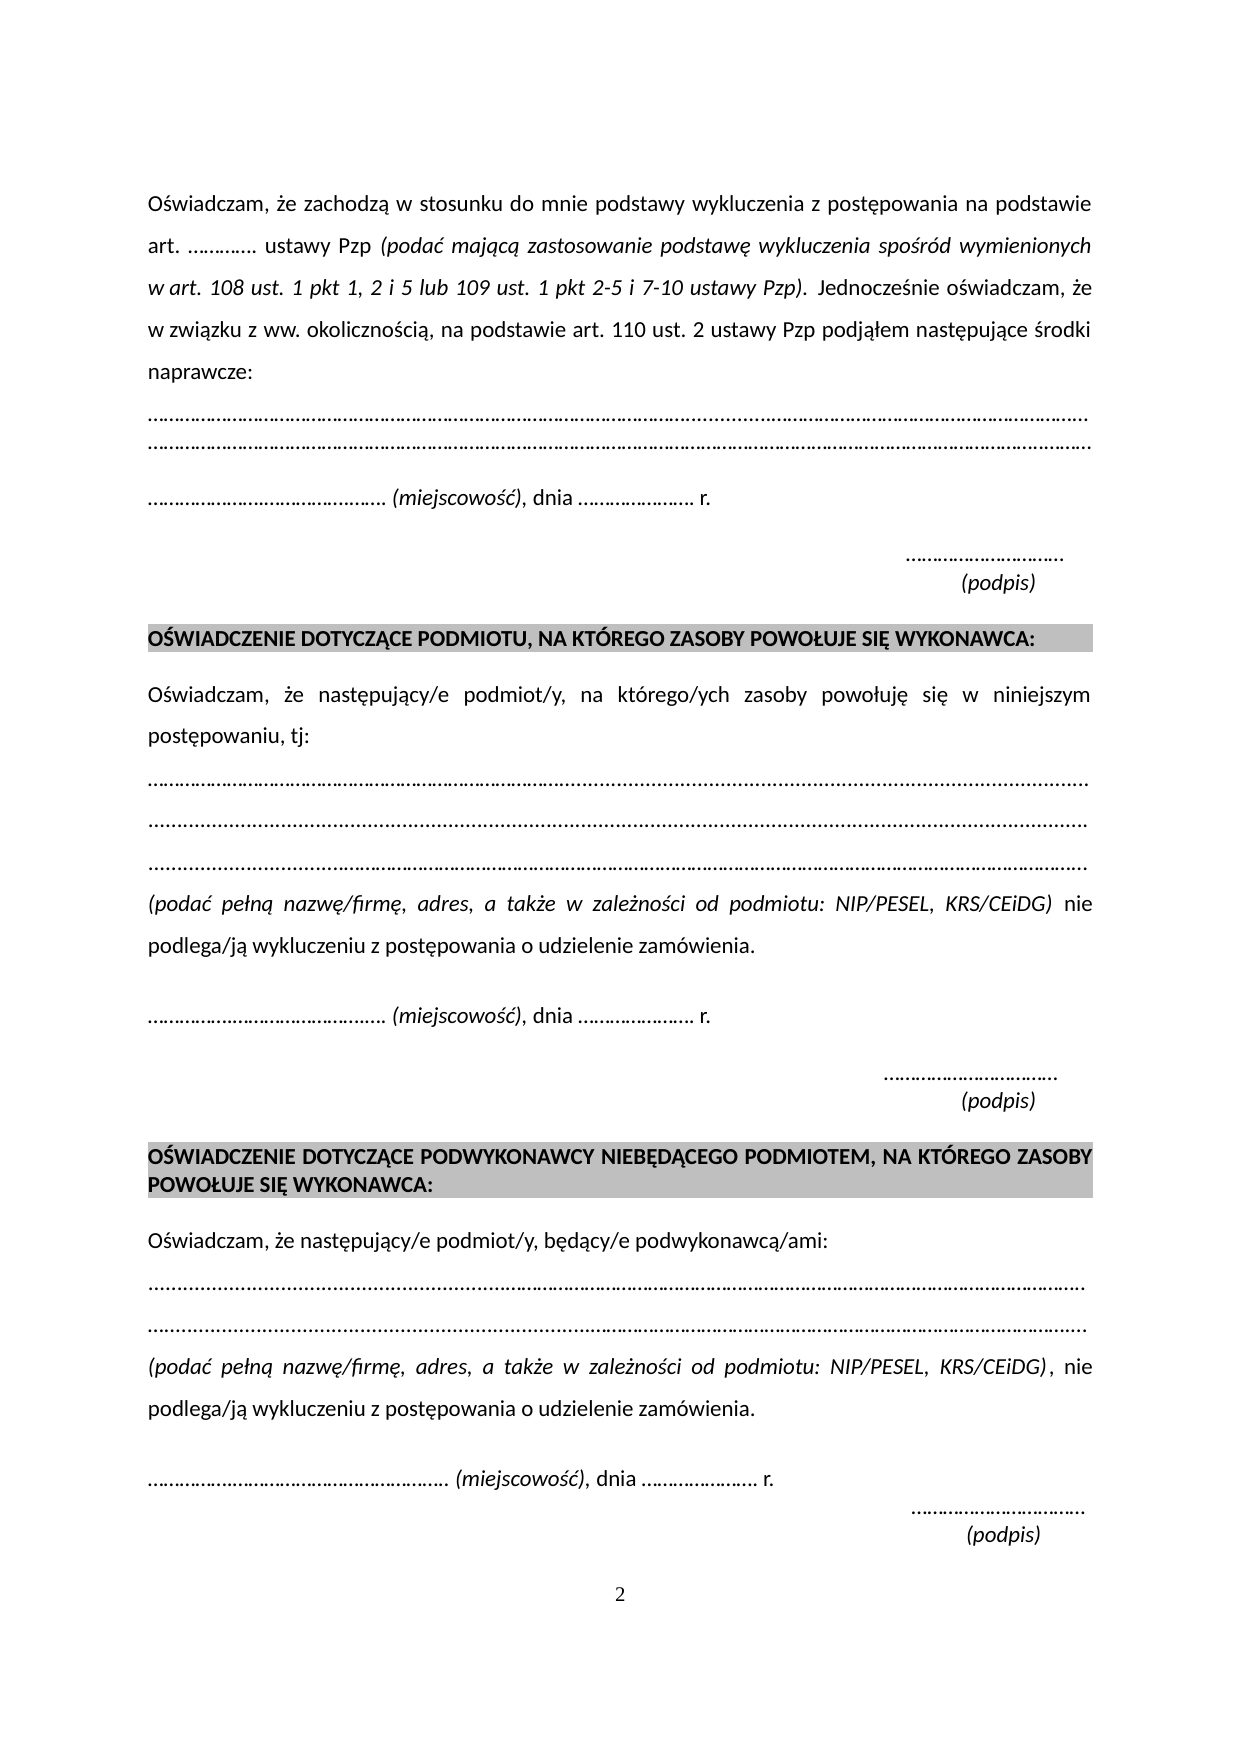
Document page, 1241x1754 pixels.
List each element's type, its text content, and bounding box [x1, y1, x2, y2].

text …………….…………………….…. (miejscowość), dnia …………………. r. [148, 1002, 1093, 1029]
text (podpis) [738, 568, 1093, 596]
text …………………………… [148, 1029, 1093, 1086]
text ………………….…………….……. (miejscowość), dnia …………………. r. ………………………… [148, 483, 1093, 568]
text (podpis) [738, 1086, 1093, 1114]
text Oświadczam, że następujący/e podmiot/y, będący/e podwykonawcą/ami: [148, 1226, 1093, 1254]
text ..............................................................………………………………………………………………………………………………..…..........................................................................………………………………………………………………………………....(podać pełną nazwę/firmę, adres, a także w zależności od podmiotu: NIP/PESEL, KRS/CEiDG), nie podlega/ją wykluczeniu z postępowania o udzielenie zamówienia. [148, 1268, 1093, 1422]
text OŚWIADCZENIE DOTYCZĄCE PODWYKONAWCY NIEBĘDĄCEGO PODMIOTEM, NA KTÓREGO ZASOBY POWOŁUJE SIĘ WYKONAWCA: [148, 1142, 1093, 1198]
text …………….………………………………….. (miejscowość), dnia …………………. r. [148, 1464, 1093, 1492]
text Oświadczam, że następujący/e podmiot/y, na którego/ych zasoby powołuję się w niniejszym postępowaniu, tj: [148, 680, 1093, 750]
text (podpis) [738, 1520, 1093, 1548]
text …………………………………………………………………………………………...............…………………………………………………...……………………………………………………………………………………………………………………………………………………..……… [148, 399, 1093, 456]
text Oświadczam, że zachodzą w stosunku do mnie podstawy wykluczenia z postępowania na podstawie art. …………. ustawy Pzp (podać mającą zastosowanie podstawę wykluczenia spośród wymienionych w art. 108 ust. 1 pkt 1, 2 i 5 lub 109 ust. 1 pkt 2-5 i 7-10 ustawy Pzp). Jednocześnie oświadczam, że w związku z ww. okolicznością, na podstawie art. 110 ust. 2 ustawy Pzp podjąłem następujące środki naprawcze: [148, 189, 1093, 386]
text …………………………… [148, 1492, 1093, 1520]
text OŚWIADCZENIE DOTYCZĄCE PODMIOTU, NA KTÓREGO ZASOBY POWOŁUJE SIĘ WYKONAWCA: [148, 624, 1093, 652]
text …………………………………………………………………….................................................................................................................................................................................................................................................................................................…………………………………………………………………………………………………………………………...(podać pełną nazwę/firmę, adres, a także w zależności od podmiotu: NIP/PESEL, KRS/CEiDG) nie podlega/ją wykluczeniu z postępowania o udzielenie zamówienia. [148, 764, 1093, 959]
